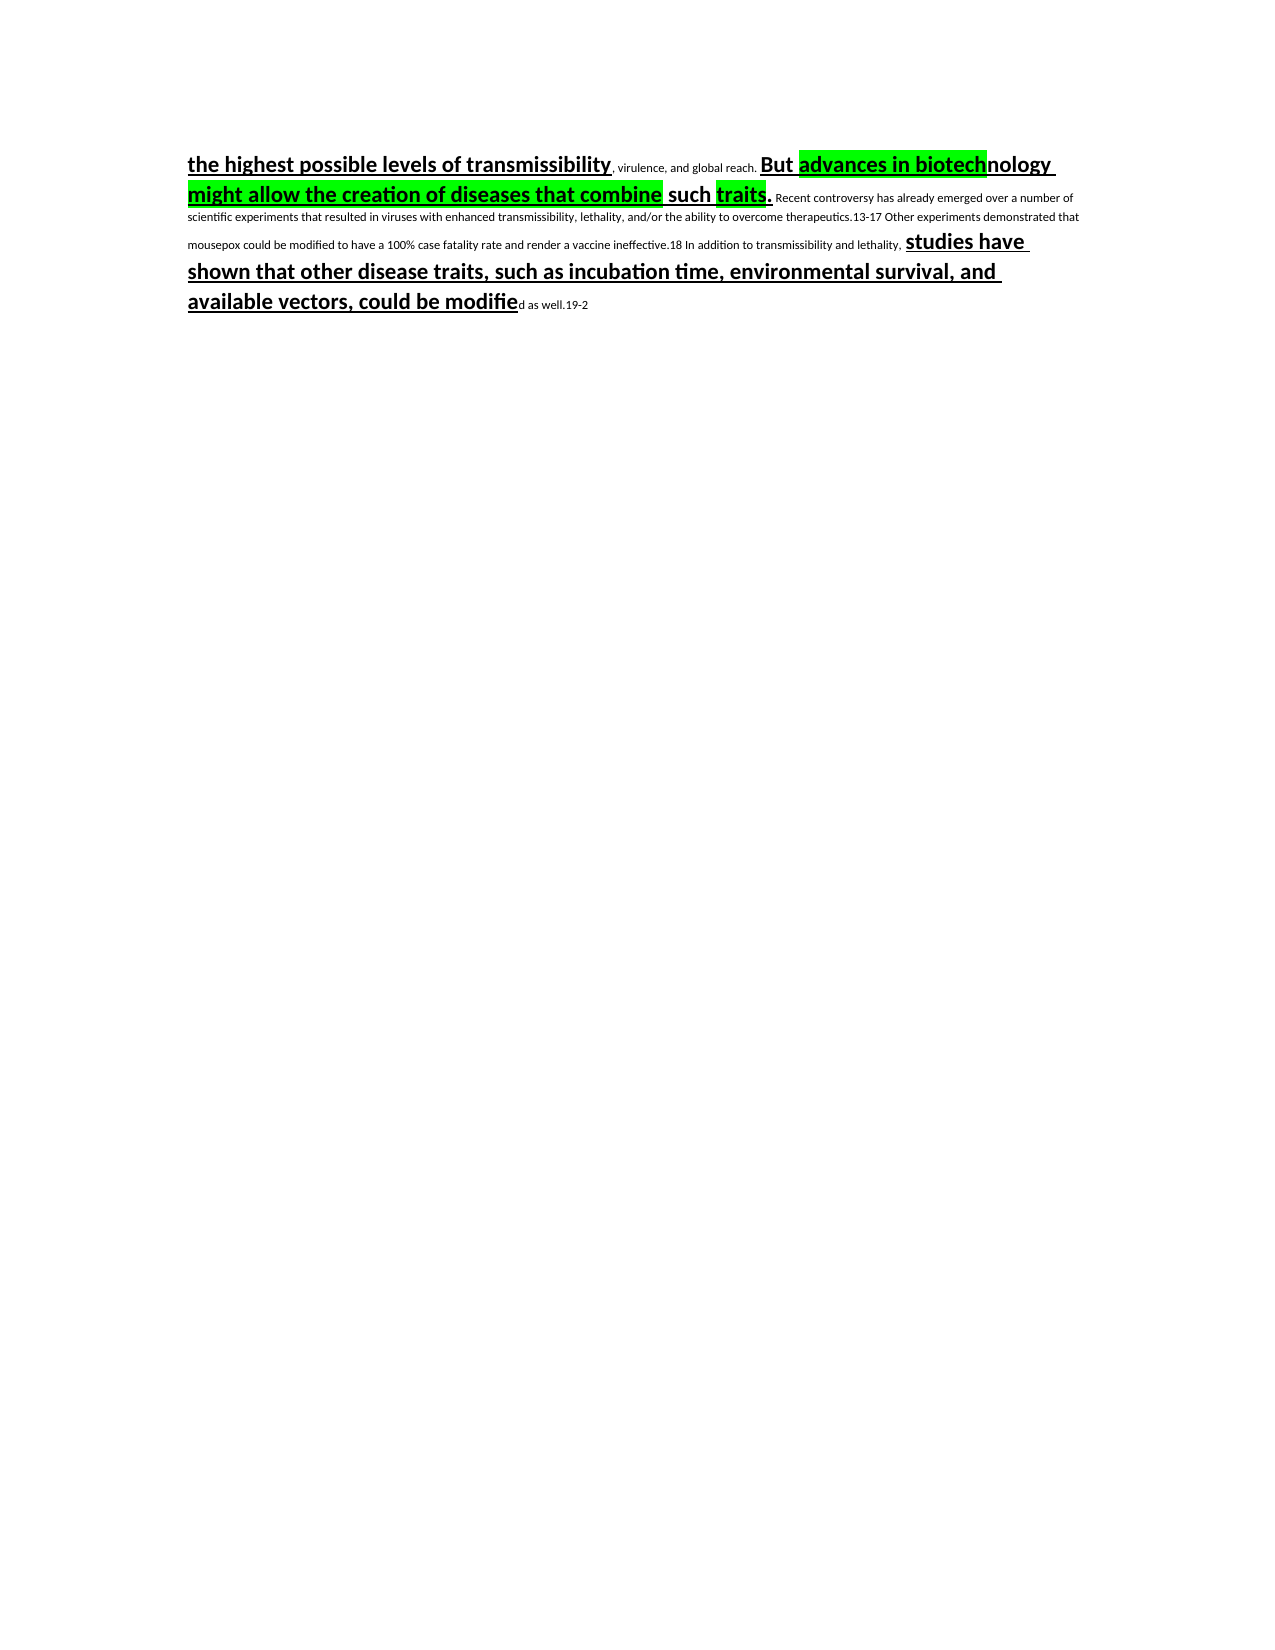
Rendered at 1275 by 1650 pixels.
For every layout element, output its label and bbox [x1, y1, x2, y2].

text [187, 150, 1087, 315]
